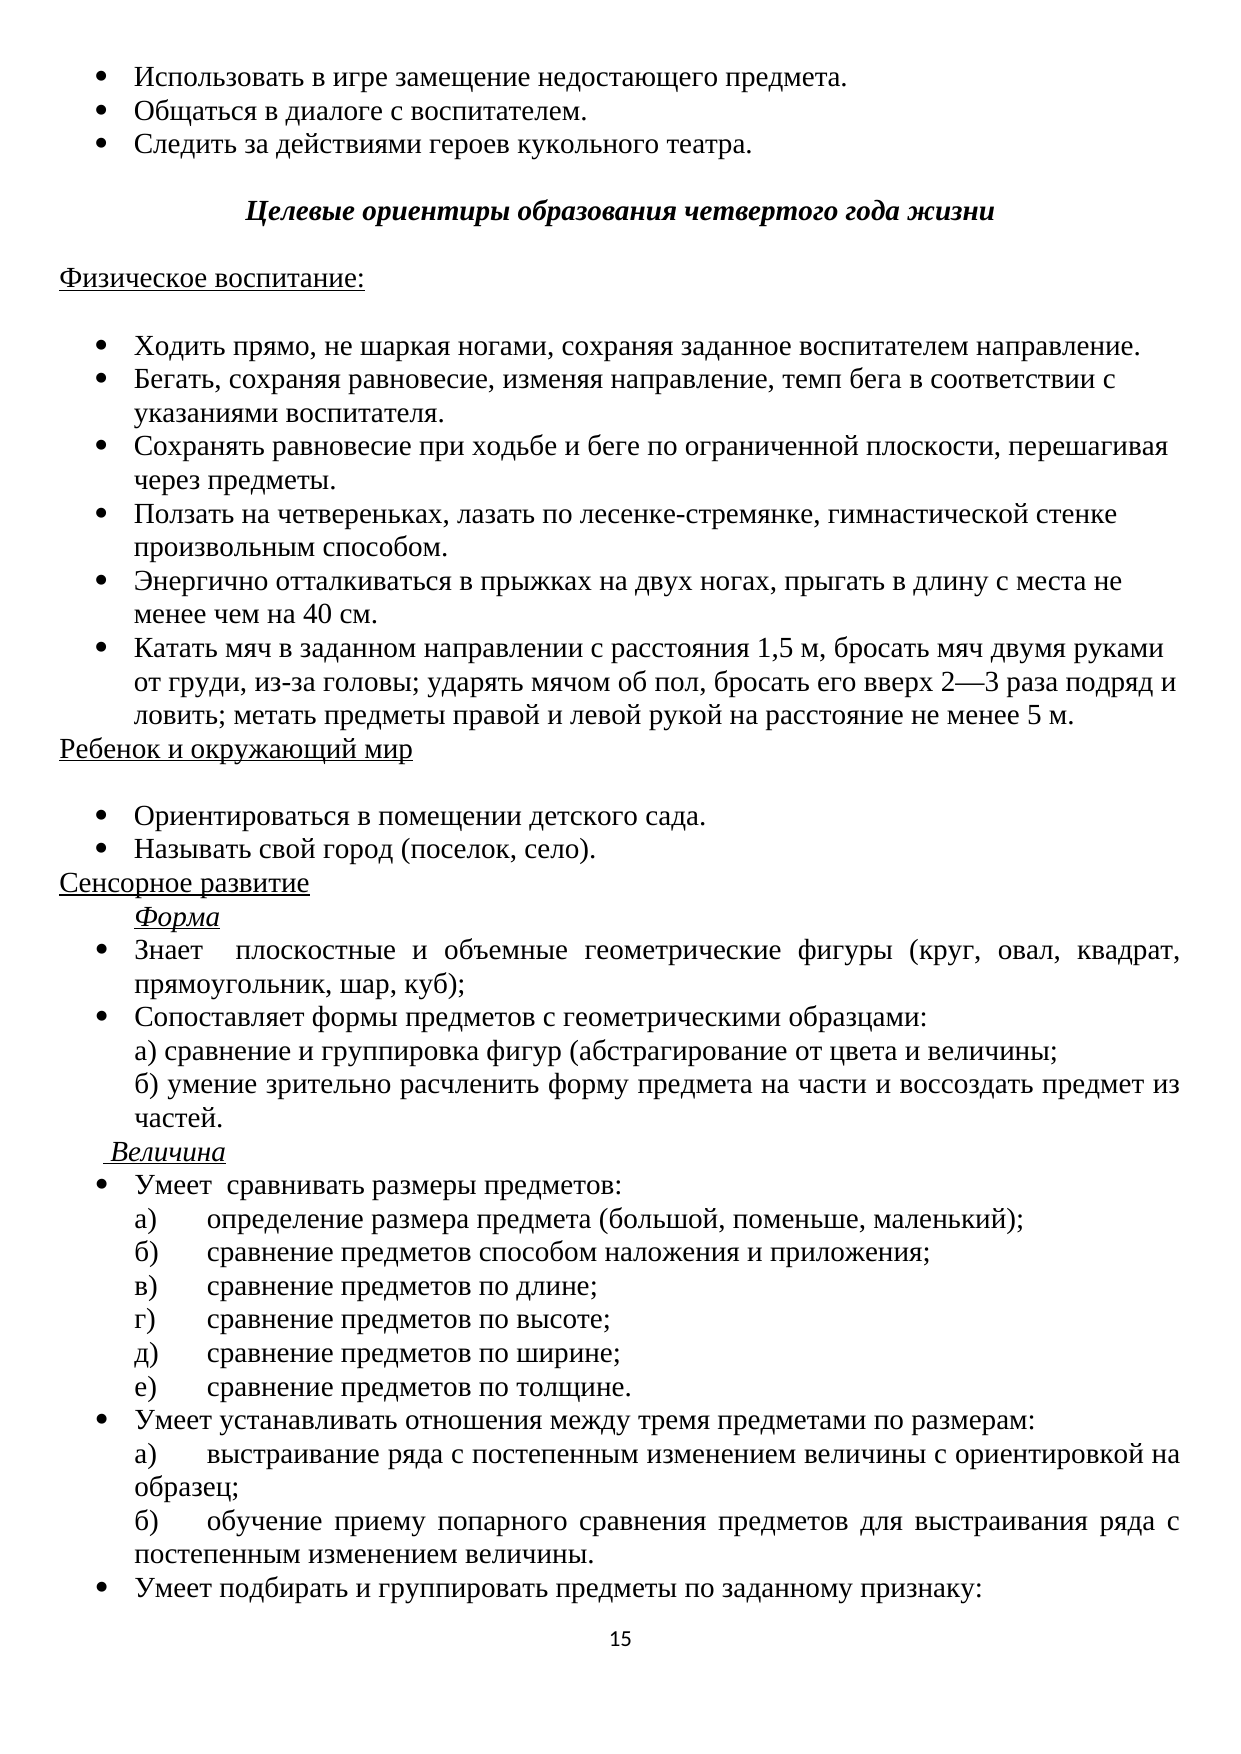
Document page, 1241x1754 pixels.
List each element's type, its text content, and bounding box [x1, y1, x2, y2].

list Умеет устанавливать отношения между тремя предметами по размерам: [97, 1402, 1181, 1436]
text г) сравнение предметов по высоте; [134, 1302, 1181, 1335]
text б) умение зрительно расчленить форму предмета на части и воссоздать предмет из частей. [134, 1067, 1181, 1134]
list Ходить прямо, не шаркая ногами, сохраняя заданное воспитателем направление. [96, 328, 1181, 361]
text д) сравнение предметов по ширине; [134, 1335, 1181, 1369]
list Ползать на четвереньках, лазать по лесенке-стремянке, гимнастической стенке произвольным способом. [96, 496, 1181, 563]
list Знает плоскостные и объемные геометрические фигуры (круг, овал, квадрат, прямоугольник, шар, куб); [97, 932, 1181, 999]
text е) сравнение предметов по толщине. [134, 1369, 1181, 1402]
list Ориентироваться в помещении детского сада. [96, 798, 1181, 832]
list Бегать, сохраняя равновесие, изменяя направление, темп бега в соответствии с указаниями воспитателя. [96, 361, 1181, 428]
list Использовать в игре замещение недостающего предмета. [96, 59, 1181, 93]
text б) сравнение предметов способом наложения и приложения; [134, 1234, 1181, 1268]
list Сохранять равновесие при ходьбе и беге по ограниченной плоскости, перешагивая через предметы. [96, 428, 1181, 496]
text а) определение размера предмета (большой, поменьше, маленький); [134, 1201, 1181, 1234]
text Форма [134, 899, 1181, 932]
text в) сравнение предметов по длине; [134, 1268, 1181, 1302]
list Катать мяч в заданном направлении с расстояния 1,5 м, бросать мяч двумя руками от груди, из-за головы; ударять мячом об пол, бросать его вверх 2—3 раза подряд и ловить; метать предметы правой и левой рукой на расстояние не менее 5 м. [96, 630, 1181, 731]
list Общаться в диалоге с воспитателем. [96, 93, 1181, 126]
list Умеет подбирать и группировать предметы по заданному признаку: [97, 1570, 1181, 1604]
text Целевые ориентиры образования четвертого года жизни [59, 193, 1181, 227]
list Следить за действиями героев кукольного театра. [96, 126, 1181, 160]
list Энергично отталкиваться в прыжках на двух ногах, прыгать в длину с места не менее чем на 40 см. [96, 563, 1181, 630]
list Называть свой город (поселок, село). [96, 832, 1181, 865]
text Физическое воспитание: [59, 261, 1181, 294]
text а) сравнение и группировка фигур (абстрагирование от цвета и величины; [134, 1033, 1181, 1067]
list Сопоставляет формы предметов с геометрическими образцами: [97, 999, 1181, 1033]
text а) выстраивание ряда с постепенным изменением величины с ориентировкой на образец; [134, 1436, 1181, 1503]
list Умеет сравнивать размеры предметов: [97, 1167, 1181, 1201]
text Сенсорное развитие [59, 865, 1181, 899]
text б) обучение приему попарного сравнения предметов для выстраивания ряда с постепенным изменением величины. [134, 1503, 1181, 1570]
text Ребенок и окружающий мир [59, 731, 1181, 764]
text Величина [59, 1134, 1181, 1167]
